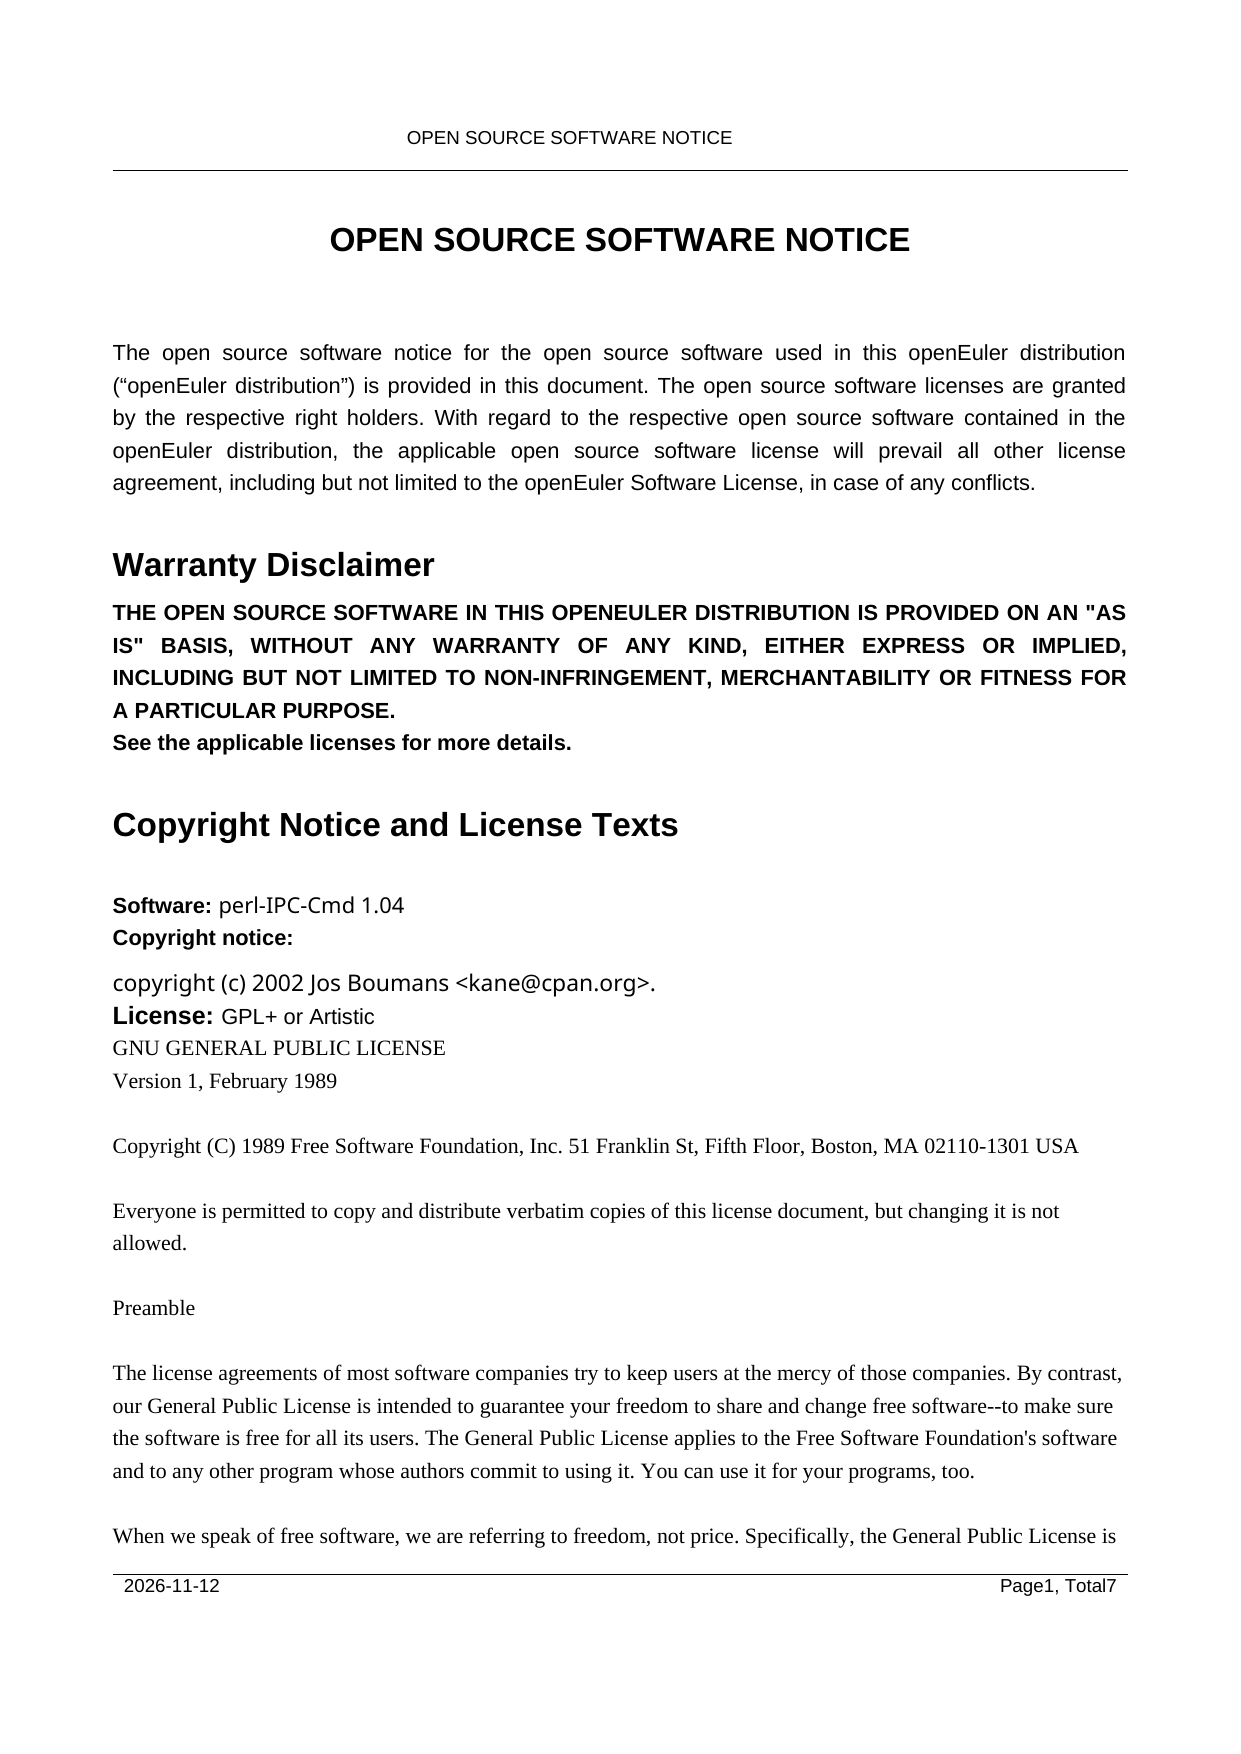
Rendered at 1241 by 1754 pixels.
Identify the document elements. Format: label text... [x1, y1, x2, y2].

text copyright (c) 2002 Jos Boumans <kane@cpan.org>. [112, 966, 1128, 999]
text The open source software notice for the open source software used in this openEuler distribution (“openEuler distribution”) is provided in this document. The open source software licenses are granted by the respective right holders. With regard to the respective open source software contained in the openEuler distribution, the applicable open source software license will prevail all other license agreement, including but not limited to the openEuler Software License, in case of any conflicts. [112, 336, 1128, 499]
text OPEN SOURCE SOFTWARE NOTICE [112, 206, 1128, 271]
text License: GPL+ or Artistic [112, 999, 1128, 1031]
title Software: perl-IPC-Cmd 1.04 [112, 889, 1128, 921]
text THE OPEN SOURCE SOFTWARE IN THIS OPENEULER DISTRIBUTION IS PROVIDED ON AN "AS IS" BASIS, WITHOUT ANY WARRANTY OF ANY KIND, EITHER EXPRESS OR IMPLIED, INCLUDING BUT NOT LIMITED TO NON-INFRINGEMENT, MERCHANTABILITY OR FITNESS FOR A PARTICULAR PURPOSE. See the applicable licenses for more details. [112, 596, 1128, 759]
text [112, 1031, 1128, 1551]
text Copyright Notice and License Texts [112, 791, 1128, 856]
text Warranty Disclaimer [112, 531, 1128, 596]
text Copyright notice: [112, 921, 1128, 954]
